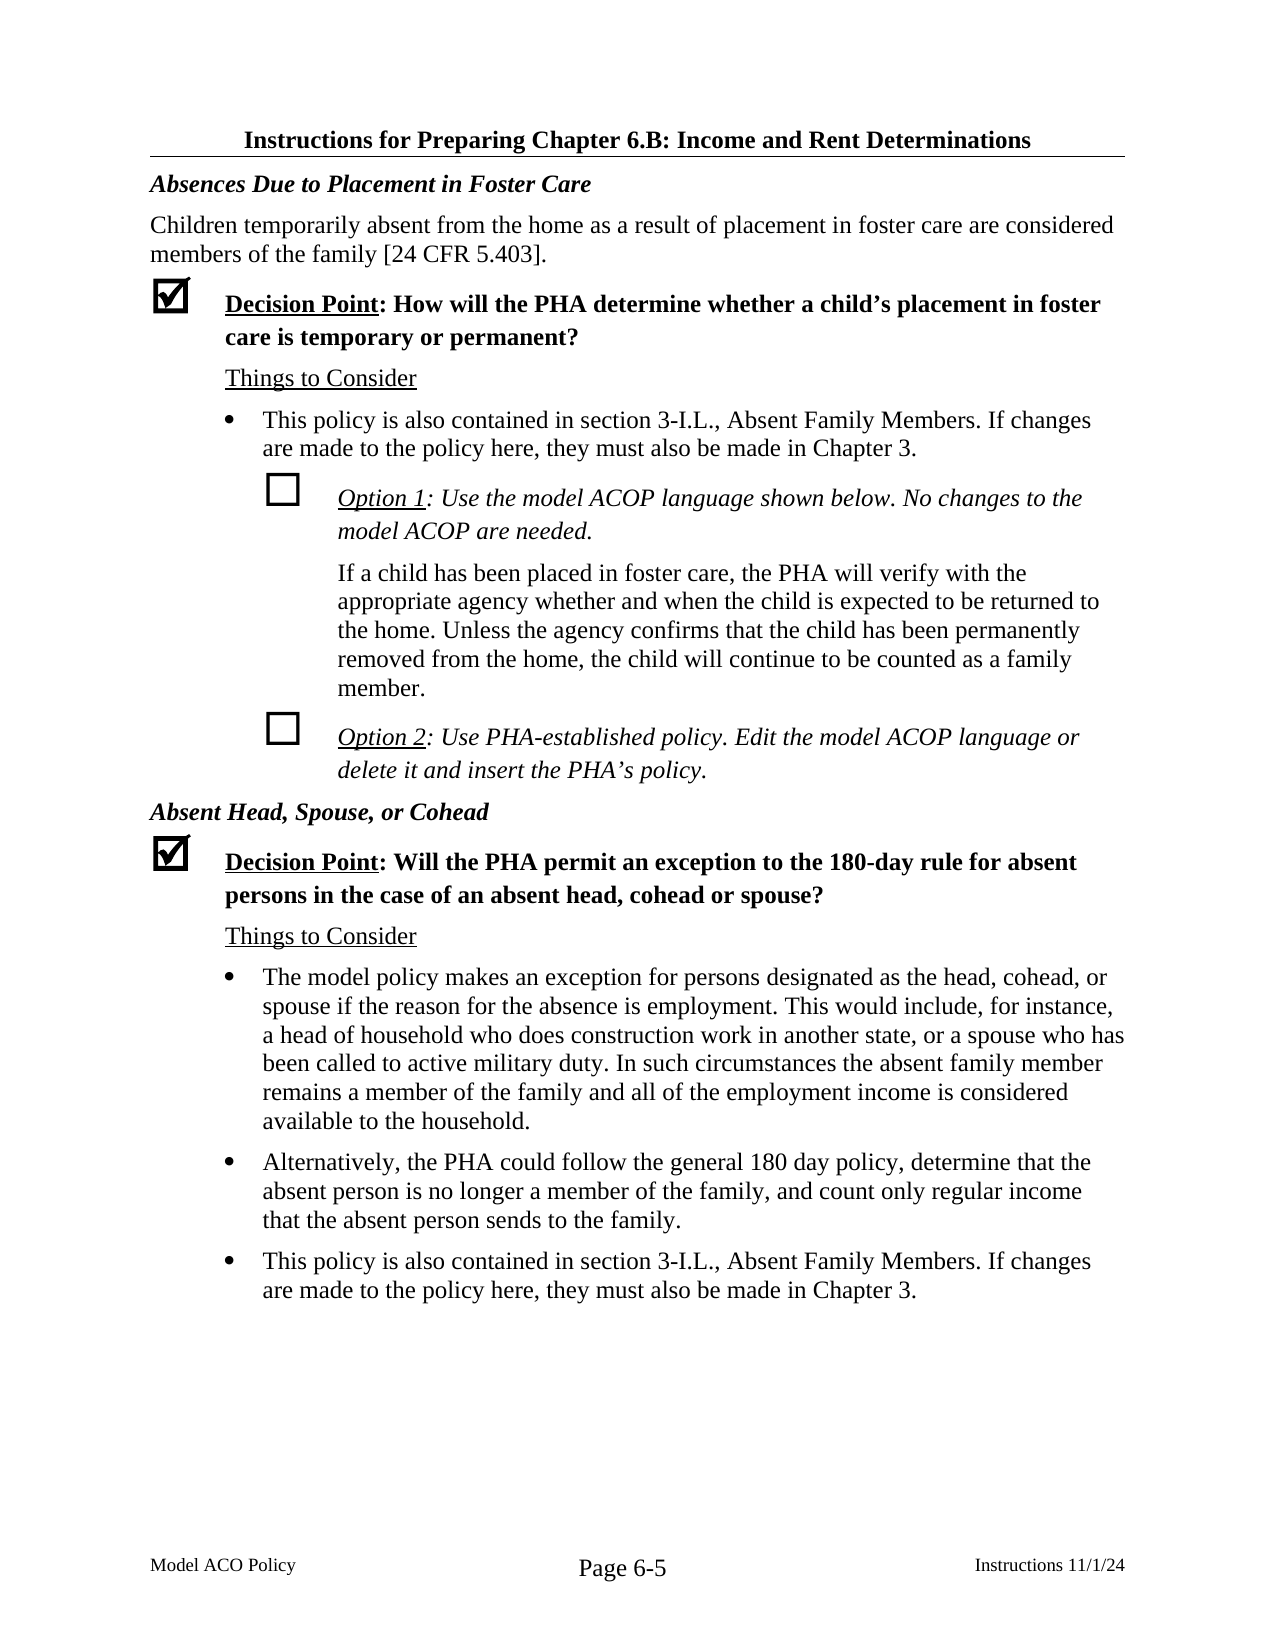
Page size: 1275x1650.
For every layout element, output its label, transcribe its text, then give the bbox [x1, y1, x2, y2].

text Absent Head, Spouse, or Cohead [150, 797, 1125, 826]
text If a child has been placed in foster care, the PHA will verify with the appropriate agency whether and when the child is expected to be returned to the home. Unless the agency confirms that the child has been permanently removed from the home, the child will continue to be counted as a family member. [337, 558, 1125, 701]
list Alternatively, the PHA could follow the general 180 day policy, determine that the absent person is no longer a member of the family, and count only regular income that the absent person sends to the family. [225, 1147, 1125, 1233]
text Things to Consider [225, 921, 1125, 950]
text Children temporarily absent from the home as a result of placement in foster care are considered members of the family [24 CFR 5.403]. [150, 211, 1125, 268]
text Decision Point: How will the PHA determine whether a child’s placement in foster care is temporary or permanent? [150, 281, 1125, 351]
list This policy is also contained in section 3-I.L., Absent Family Members. If changes are made to the policy here, they must also be made in Chapter 3. [225, 1246, 1125, 1303]
text Option 2: Use PHA-established policy. Edit the model ACOP language or delete it and insert the PHA’s policy. [262, 714, 1125, 784]
text Option 1: Use the model ACOP language shown below. No changes to the model ACOP are needed. [262, 475, 1125, 545]
text Decision Point: Will the PHA permit an exception to the 180-day rule for absent persons in the case of an absent head, cohead or spouse? [150, 838, 1125, 908]
text Things to Consider [225, 363, 1125, 392]
text Absences Due to Placement in Foster Care [150, 169, 1125, 198]
list This policy is also contained in section 3-I.L., Absent Family Members. If changes are made to the policy here, they must also be made in Chapter 3. [225, 405, 1125, 462]
list The model policy makes an exception for persons designated as the head, cohead, or spouse if the reason for the absence is employment. This would include, for instance, a head of household who does construction work in another state, or a spouse who has been called to active military duty. In such circumstances the absent family member remains a member of the family and all of the employment income is considered available to the household. [225, 962, 1125, 1135]
